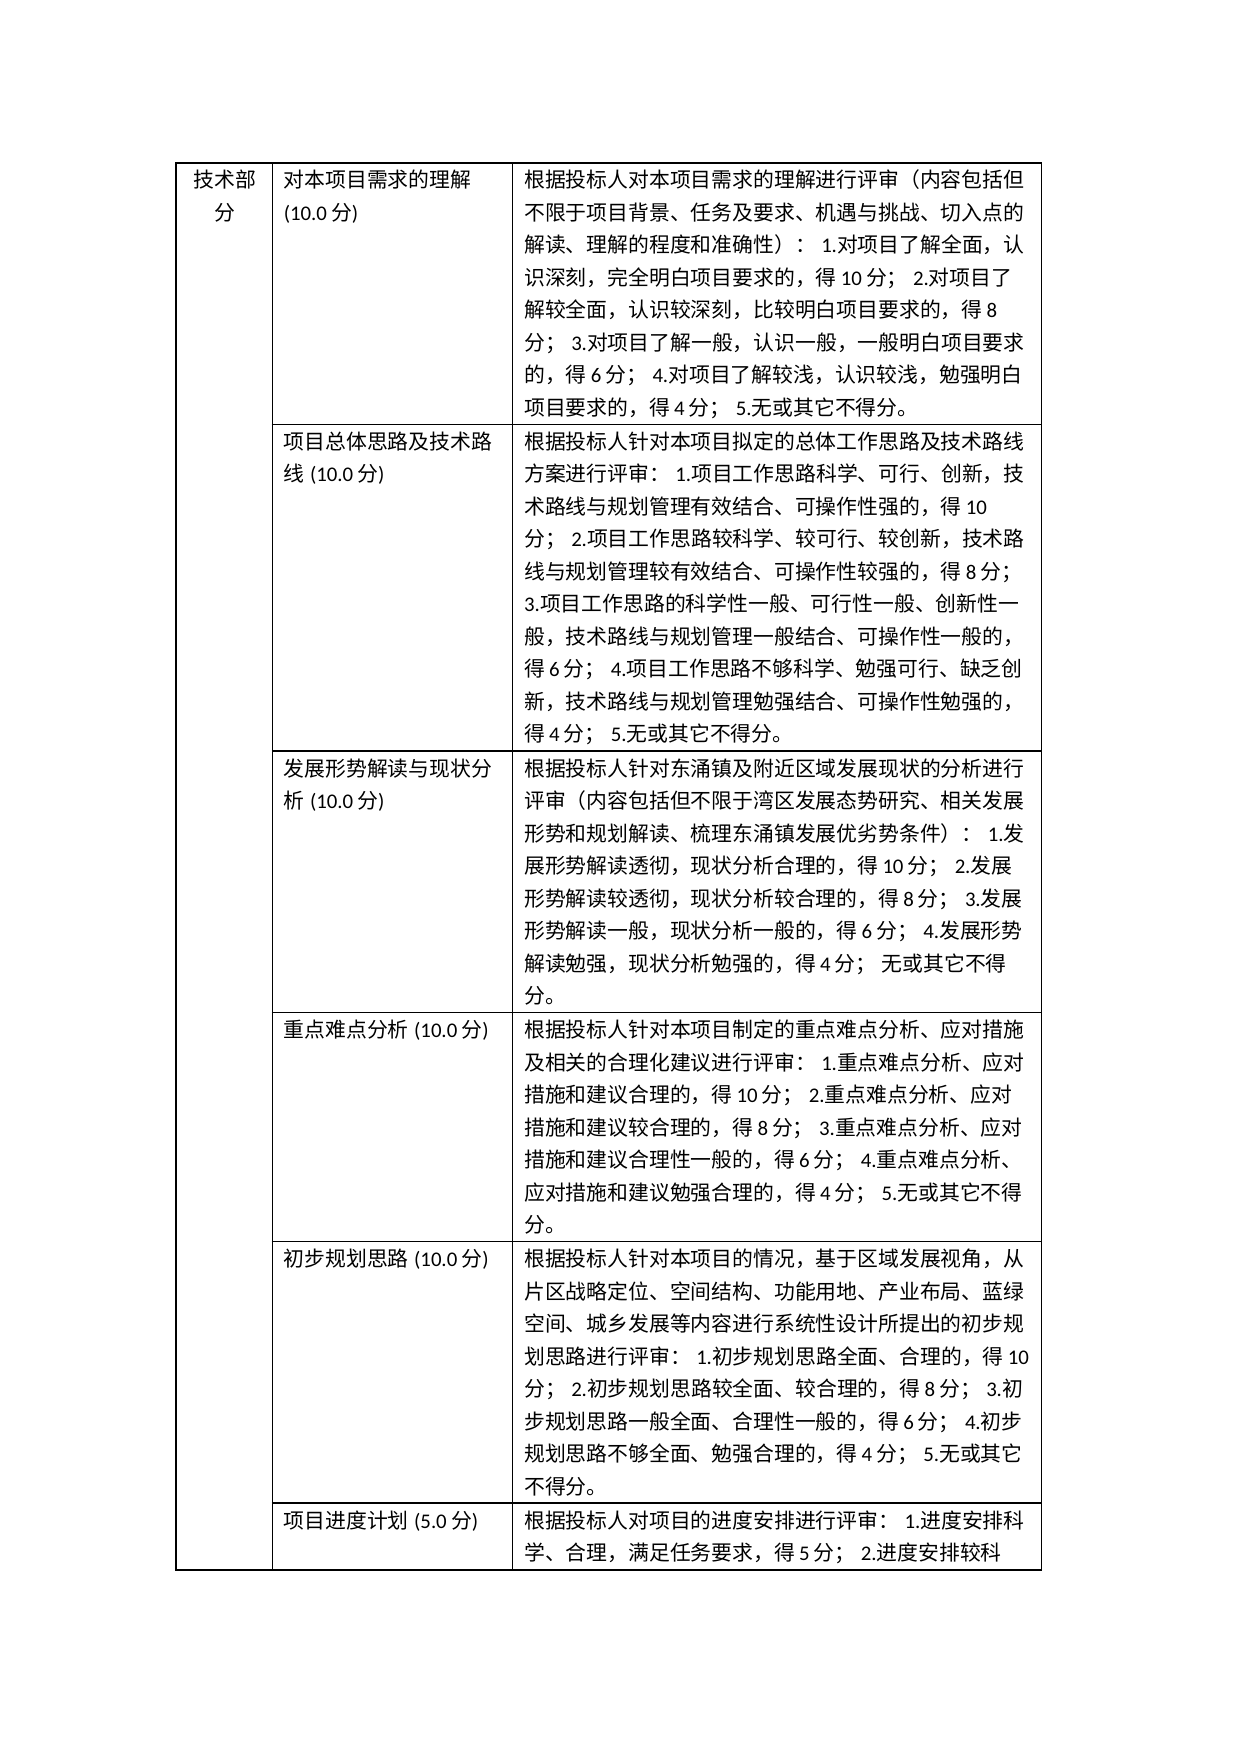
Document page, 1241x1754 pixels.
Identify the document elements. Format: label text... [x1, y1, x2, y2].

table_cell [513, 1504, 1041, 1569]
table_cell 根据投标人针对本项目制定的重点难点分析、应对措施及相关的合理化建议进行评审： 1.重点难点分析、应对措施和建议合理的，得10分； 2.重点难点分析、应对措施和建议较合理的，得8分； 3.重点难点分析、应对措施和建议合理性一般的，得6分； 4.重点难点分析、应对措施和建议勉强合理的，得4分； 5.无或其它不得分。 [513, 1013, 1041, 1241]
table_cell 发展形势解读与现状分析 (10.0分) [273, 752, 512, 1012]
table_cell 根据投标人对本项目需求的理解进行评审（内容包括但不限于项目背景、任务及要求、机遇与挑战、切入点的解读、理解的程度和准确性）： 1.对项目了解全面，认识深刻，完全明白项目要求的，得10分； 2.对项目了解较全面，认识较深刻，比较明白项目要求的，得8分； 3.对项目了解一般，认识一般，一般明白项目要求的，得6分； 4.对项目了解较浅，认识较浅，勉强明白项目要求的，得4分； 5.无或其它不得分。 [513, 164, 1041, 423]
table_cell 技术部分 [177, 164, 272, 1569]
table_cell 根据投标人针对东涌镇及附近区域发展现状的分析进行评审（内容包括但不限于湾区发展态势研究、相关发展形势和规划解读、梳理东涌镇发展优劣势条件）： 1.发展形势解读透彻，现状分析合理的，得10分； 2.发展形势解读较透彻，现状分析较合理的，得8分； 3.发展形势解读一般，现状分析一般的，得6分； 4.发展形势解读勉强，现状分析勉强的，得4分； 无或其它不得分。 [513, 752, 1041, 1012]
table_cell 根据投标人针对本项目拟定的总体工作思路及技术路线方案进行评审： 1.项目工作思路科学、可行、创新，技术路线与规划管理有效结合、可操作性强的，得10分； 2.项目工作思路较科学、较可行、较创新，技术路线与规划管理较有效结合、可操作性较强的，得8分； 3.项目工作思路的科学性一般、可行性一般、创新性一般，技术路线与规划管理一般结合、可操作性一般的，得6分； 4.项目工作思路不够科学、勉强可行、缺乏创新，技术路线与规划管理勉强结合、可操作性勉强的，得4分； 5.无或其它不得分。 [513, 425, 1041, 750]
table_cell 初步规划思路 (10.0分) [273, 1242, 512, 1502]
table_cell 项目进度计划 (5.0分) [273, 1504, 512, 1569]
table_cell 项目总体思路及技术路线 (10.0分) [273, 425, 512, 750]
table_cell 对本项目需求的理解 (10.0分) [273, 164, 512, 423]
table_cell 重点难点分析 (10.0分) [273, 1013, 512, 1241]
table_cell 根据投标人针对本项目的情况，基于区域发展视角，从片区战略定位、空间结构、功能用地、产业布局、蓝绿空间、城乡发展等内容进行系统性设计所提出的初步规划思路进行评审： 1.初步规划思路全面、合理的，得10分； 2.初步规划思路较全面、较合理的，得8分； 3.初步规划思路一般全面、合理性一般的，得6分； 4.初步规划思路不够全面、勉强合理的，得4分； 5.无或其它不得分。 [513, 1242, 1041, 1502]
